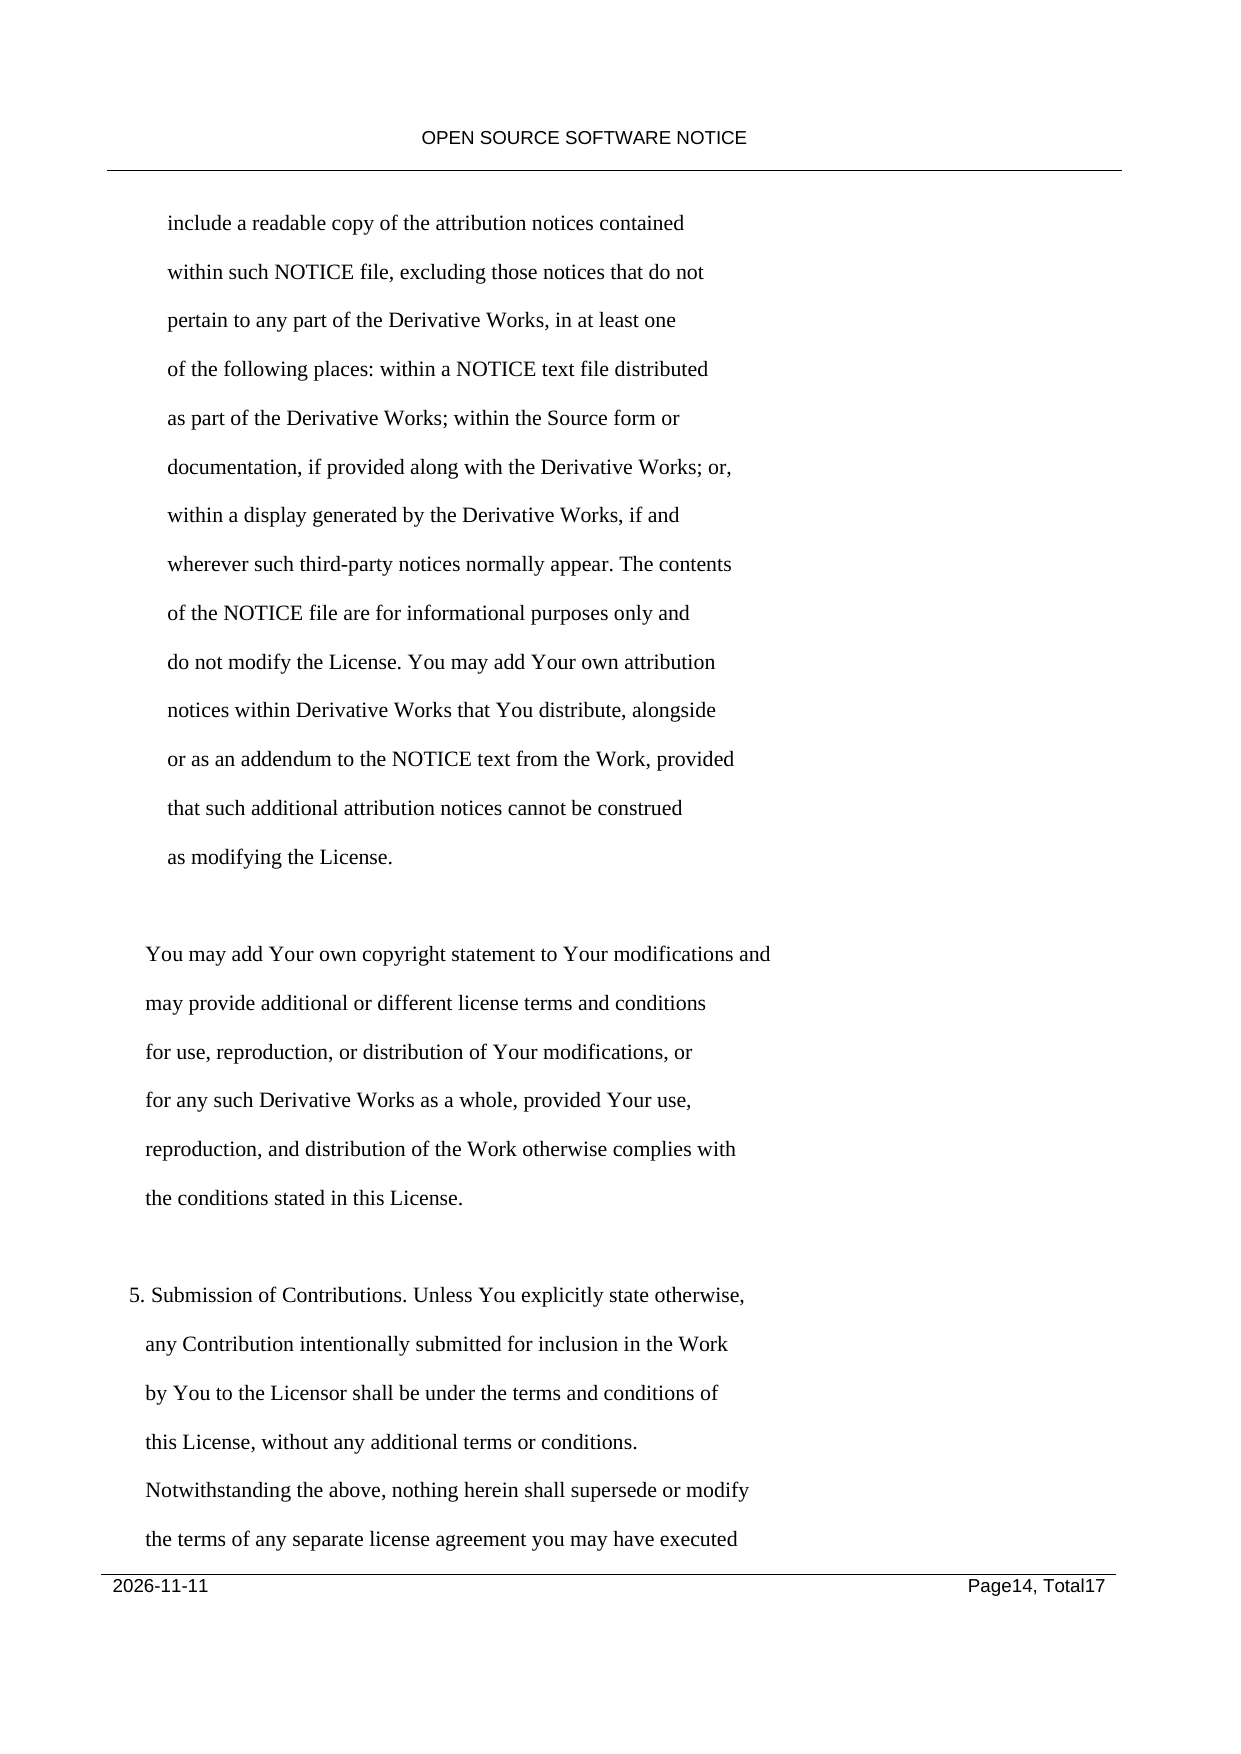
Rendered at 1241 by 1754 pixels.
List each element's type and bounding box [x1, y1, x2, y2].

text [112, 206, 1128, 1555]
